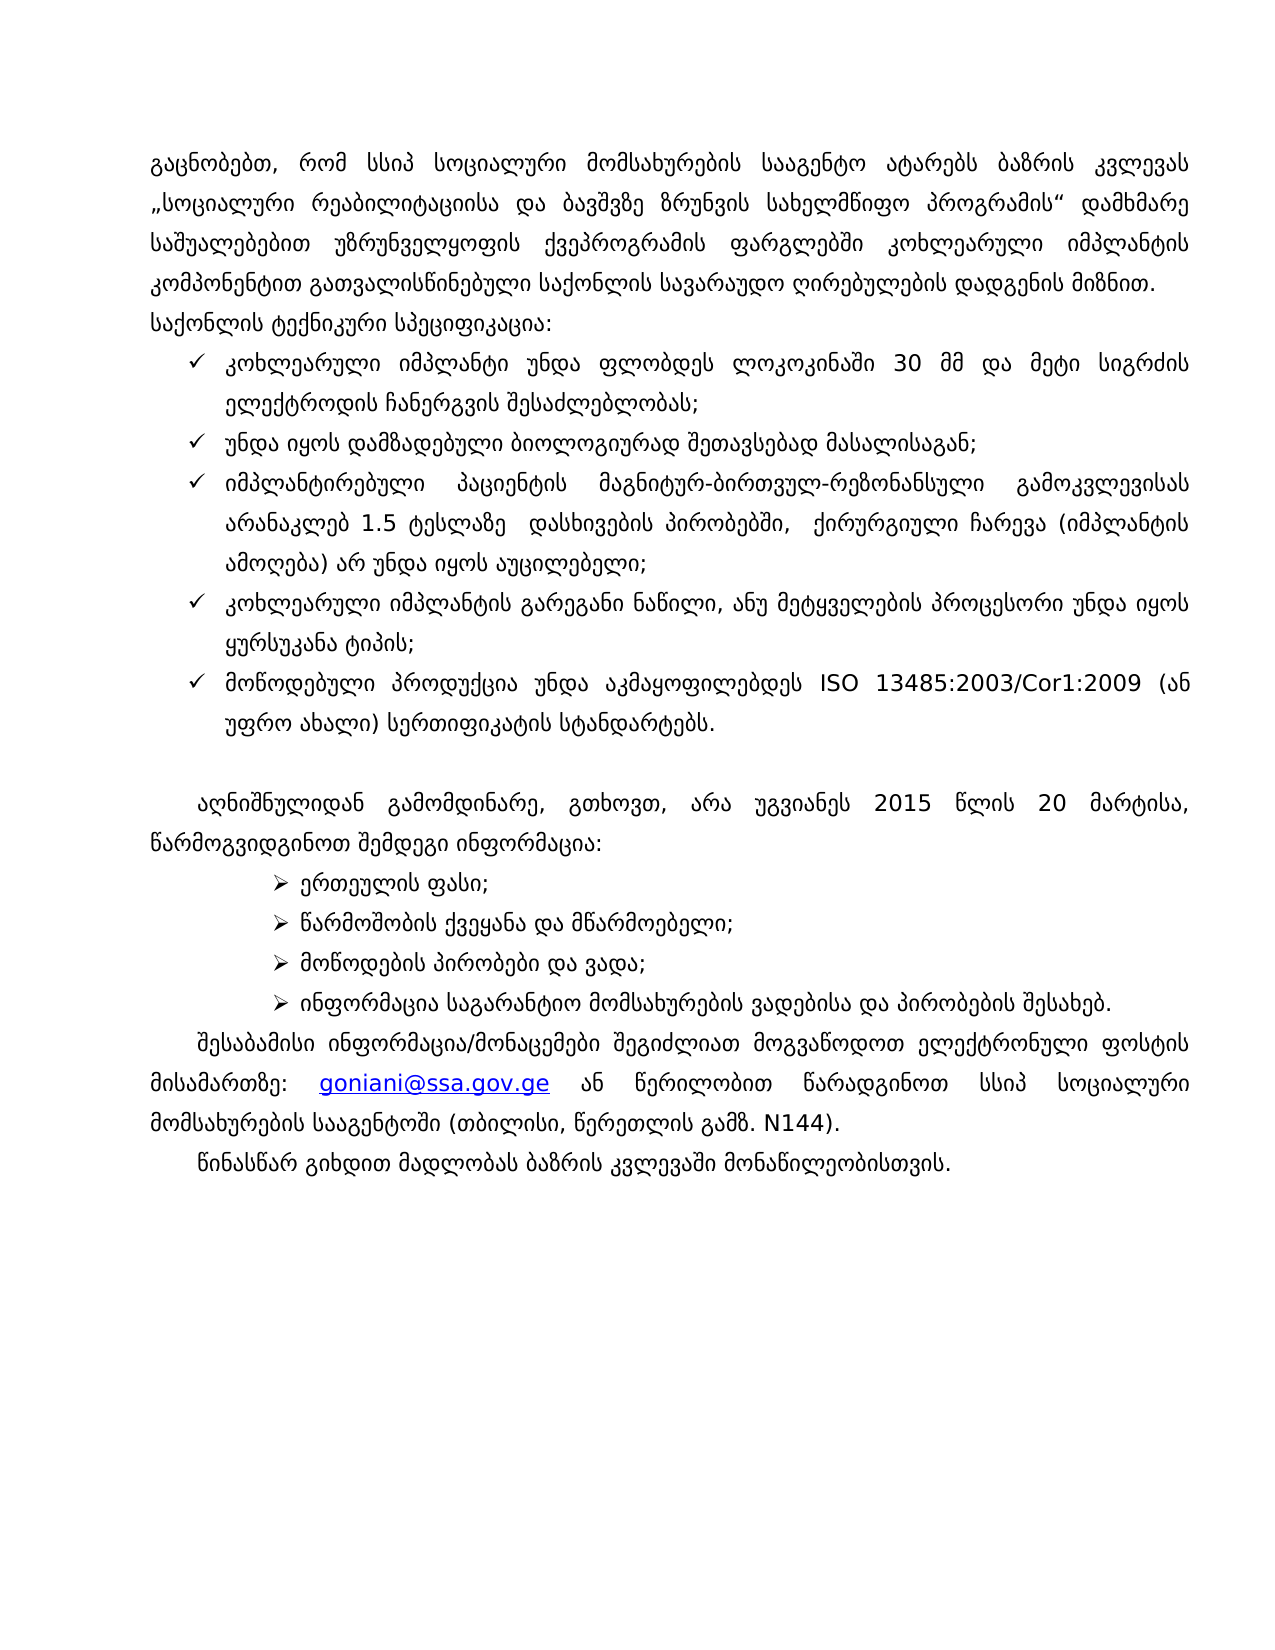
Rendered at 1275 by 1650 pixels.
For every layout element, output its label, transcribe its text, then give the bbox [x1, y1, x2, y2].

text შესაბამისი ინფორმაცია/მონაცემები შეგიძლიათ მოგვაწოდოთ ელექტრონული ფოსტის მისამართზე: goniani@ssa.gov.ge ან წერილობით წარადგინოთ სსიპ სოციალური მომსახურების სააგენტოში (თბილისი, წერეთლის გამზ. N144). [150, 1030, 1191, 1137]
text წინასწარ გიხდით მადლობას ბაზრის კვლევაში მონაწილეობისთვის. [150, 1150, 1191, 1177]
list მოწოდების პირობები და ვადა; [225, 950, 1191, 977]
text გაცნობებთ, რომ სსიპ სოციალური მომსახურების სააგენტო ატარებს ბაზრის კვლევას „სოციალური რეაბილიტაციისა და ბავშვზე ზრუნვის სახელმწიფო პროგრამის“ დამხმარე საშუალებებით უზრუნველყოფის ქვეპროგრამის ფარგლებში კოხლეარული იმპლანტის კომპონენტით გათვალისწინებული საქონლის სავარაუდო ღირებულების დადგენის მიზნით. [150, 150, 1191, 297]
list იმპლანტირებული პაციენტის მაგნიტურ-ბირთვულ-რეზონანსული გამოკვლევისას არანაკლებ 1.5 ტესლაზე დასხივების პირობებში, ქირურგიული ჩარევა (იმპლანტის ამოღება) არ უნდა იყოს აუცილებელი; [187, 470, 1191, 577]
text საქონლის ტექნიკური სპეციფიკაცია: [150, 310, 1191, 337]
list უნდა იყოს დამზადებული ბიოლოგიურად შეთავსებად მასალისაგან; [187, 430, 1191, 457]
text აღნიშნულიდან გამომდინარე, გთხოვთ, არა უგვიანეს 2015 წლის 20 მარტისა, წარმოგვიდგინოთ შემდეგი ინფორმაცია: [150, 790, 1191, 857]
list ერთეულის ფასი; [225, 870, 1191, 897]
list ინფორმაცია საგარანტიო მომსახურების ვადებისა და პირობების შესახებ. [225, 990, 1191, 1017]
list კოხლეარული იმპლანტი უნდა ფლობდეს ლოკოკინაში 30 მმ და მეტი სიგრძის ელექტროდის ჩანერგვის შესაძლებლობას; [187, 350, 1191, 417]
list წარმოშობის ქვეყანა და მწარმოებელი; [225, 910, 1191, 937]
list კოხლეარული იმპლანტის გარეგანი ნაწილი, ანუ მეტყველების პროცესორი უნდა იყოს ყურსუკანა ტიპის; [187, 590, 1191, 657]
list მოწოდებული პროდუქცია უნდა აკმაყოფილებდეს ISO 13485:2003/Cor1:2009 (ან უფრო ახალი) სერთიფიკატის სტანდარტებს. [187, 670, 1191, 737]
